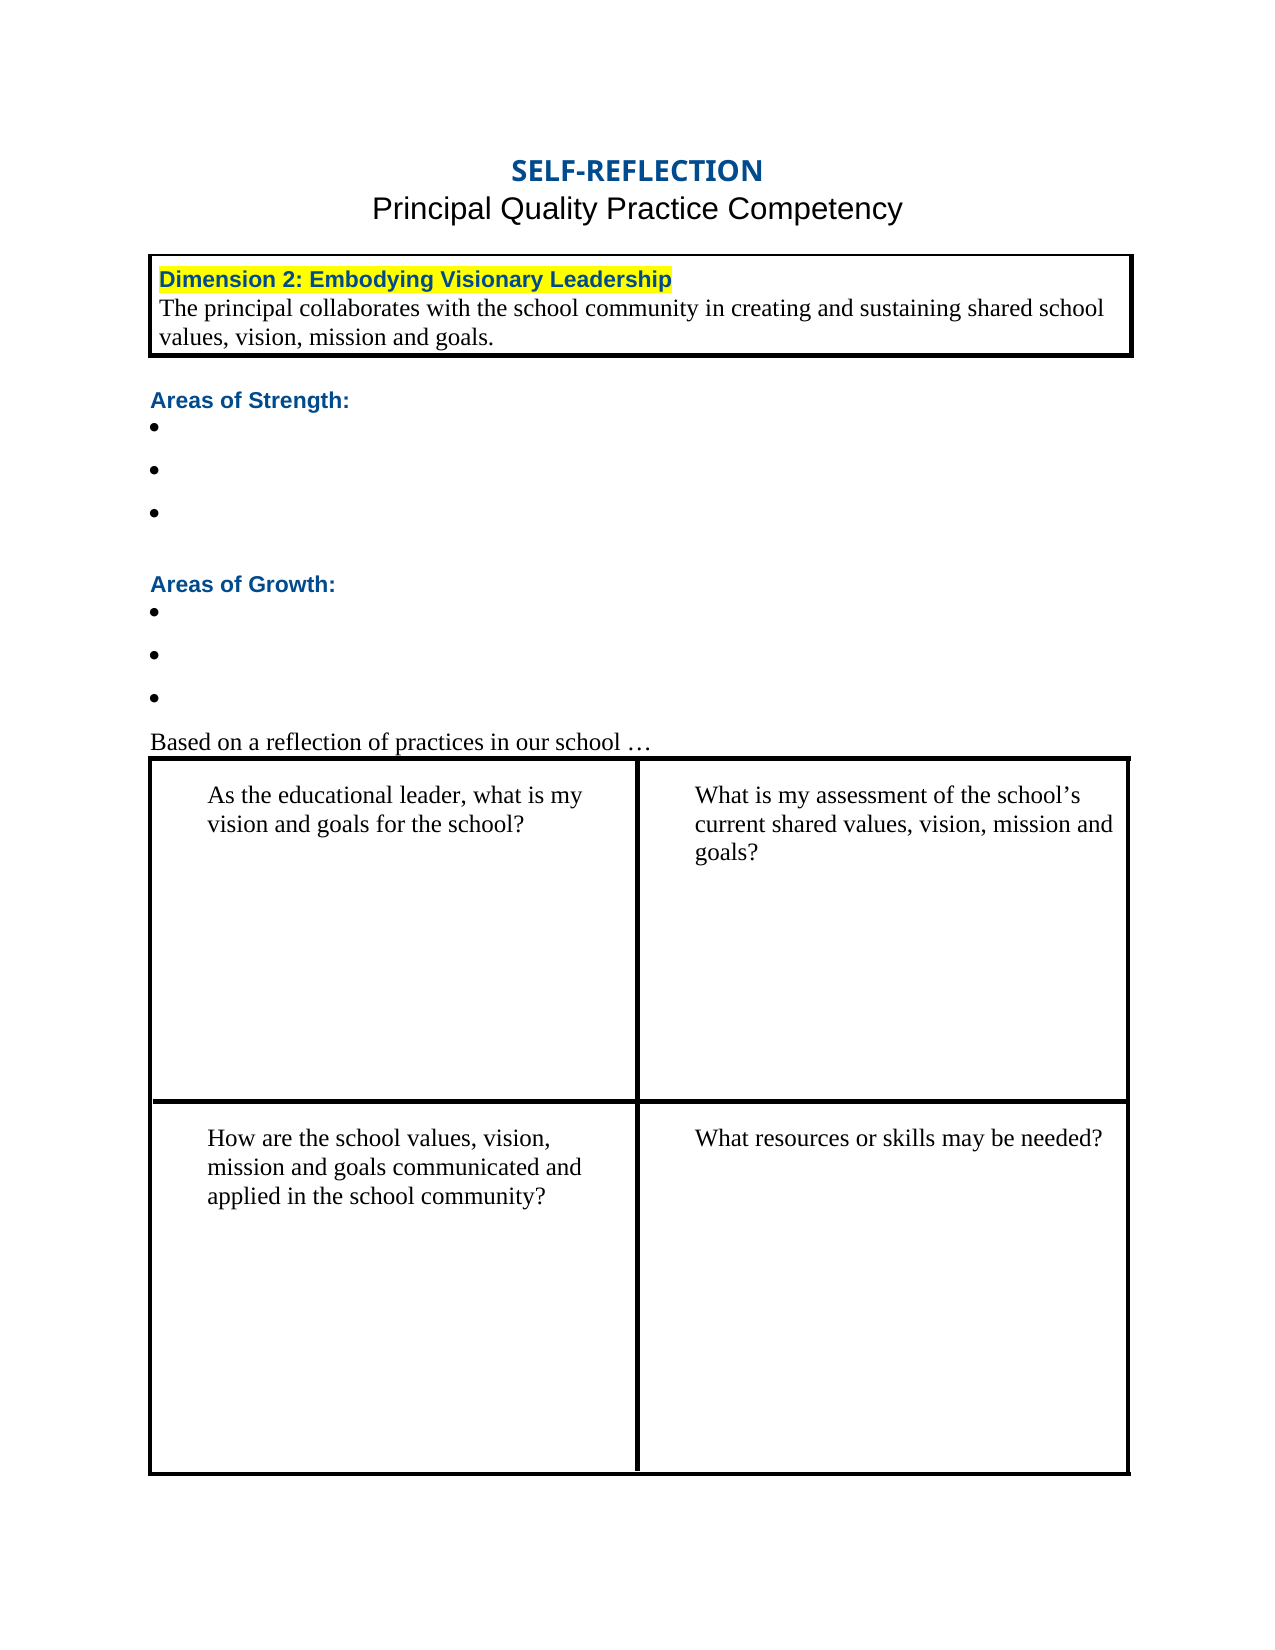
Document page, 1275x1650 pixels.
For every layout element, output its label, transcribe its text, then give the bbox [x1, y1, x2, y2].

table_header What is my assessment of the school’s current shared values, vision, mission and goals? [640, 761, 1126, 1099]
table_header Dimension 2: Embodying Visionary Leadership The principal collaborates with the school community in creating and sustaining shared school values, vision, mission and goals. [152, 256, 1129, 353]
table_cell How are the school values, vision, mission and goals communicated and applied in the school community? [152, 1100, 635, 1471]
text SELF-REFLECTION [150, 150, 1125, 190]
text Principal Quality Practice Competency [150, 190, 1125, 226]
text Areas of Strength: [150, 387, 1125, 413]
table_cell What resources or skills may be needed? [640, 1104, 1126, 1471]
text Areas of Growth: [150, 571, 1125, 598]
text Based on a reflection of practices in our school … [150, 727, 1125, 756]
table_header As the educational leader, what is my vision and goals for the school? [152, 761, 635, 1099]
